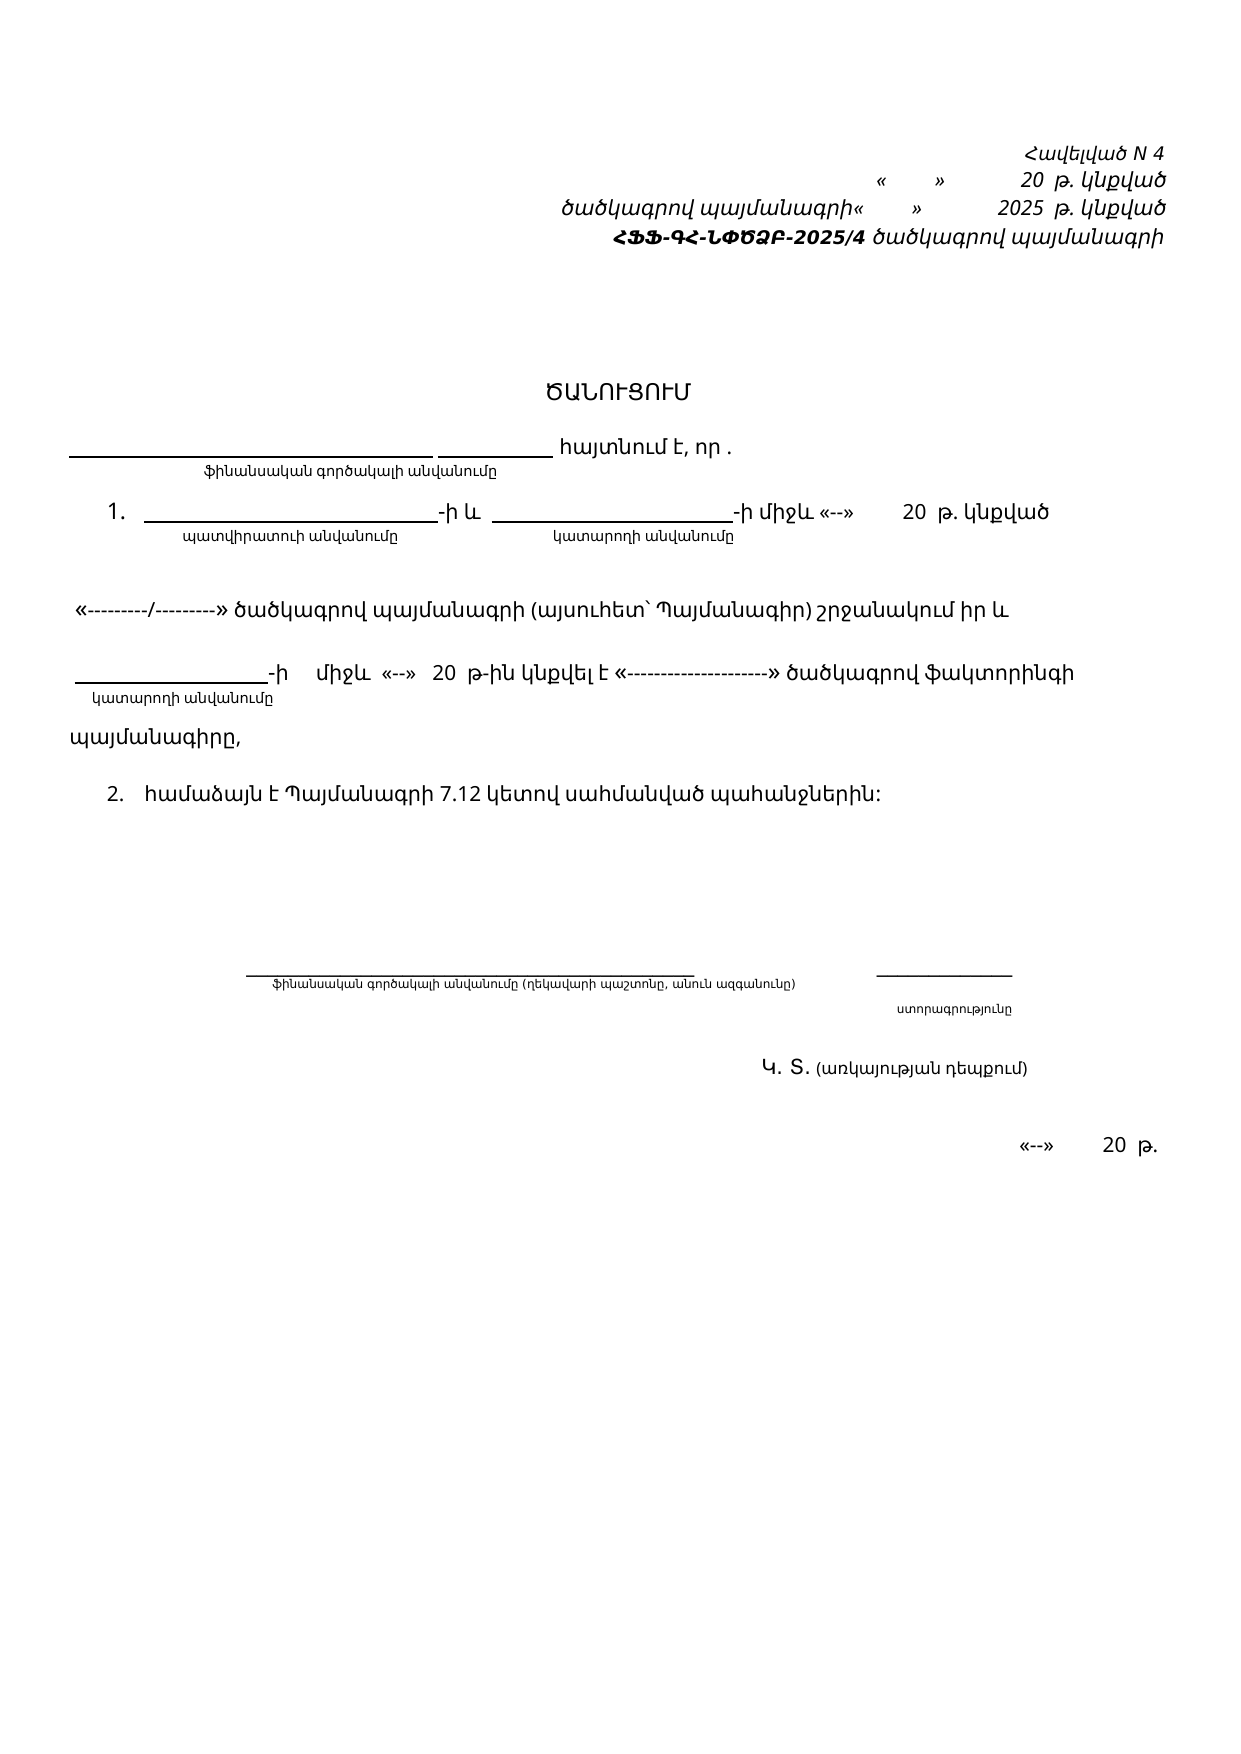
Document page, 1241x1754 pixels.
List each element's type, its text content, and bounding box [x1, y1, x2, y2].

list -ի և -ի միջև «--» 20 թ. կնքված [107, 494, 1167, 526]
text ծածկագրով պայմանագրի« » 2025 թ. կնքված [69, 193, 1167, 222]
text ___________________________________________ _____________ [144, 953, 1167, 978]
text « » 20 թ. կնքված [69, 165, 1167, 193]
text -ի միջև «--» 20 թ-ին կնքվել է «---------------------» ծածկագրով ֆակտորինգի [69, 654, 1167, 688]
text հայտնում է, որ . [69, 432, 1167, 461]
text «---------/---------» ծածկագրով պայմանագրի (այսուհետ՝ Պայմանագիր) շրջանակում իր և [69, 591, 1167, 625]
text Հավելված N 4 [69, 143, 1167, 165]
text ֆինանսական գործակալի անվանումը [69, 461, 1167, 494]
text Կ. Տ. (առկայության դեպքում) [69, 1055, 1167, 1079]
text ՀՖՖ-ԳՀ-ՆՓԾՁԲ-2025/4 ծածկագրով պայմանագրի [69, 222, 1167, 250]
text պայմանագիրը, [69, 722, 1167, 750]
list համաձայն է Պայմանագրի 7.12 կետով սահմանված պահանջներին: [107, 779, 1167, 807]
text ֆինանսական գործակալի անվանումը (ղեկավարի պաշտոնը, անուն ազգանունը) [69, 978, 1167, 1002]
text կատարողի անվանումը [69, 688, 1167, 722]
text ԾԱՆՈՒՑՈՒՄ [69, 379, 1167, 405]
text պատվիրատուի անվանումը կատարողի անվանումը [69, 526, 1167, 560]
text «--» 20 թ. [69, 1131, 1167, 1159]
text ստորագրությունը [69, 1002, 1167, 1026]
